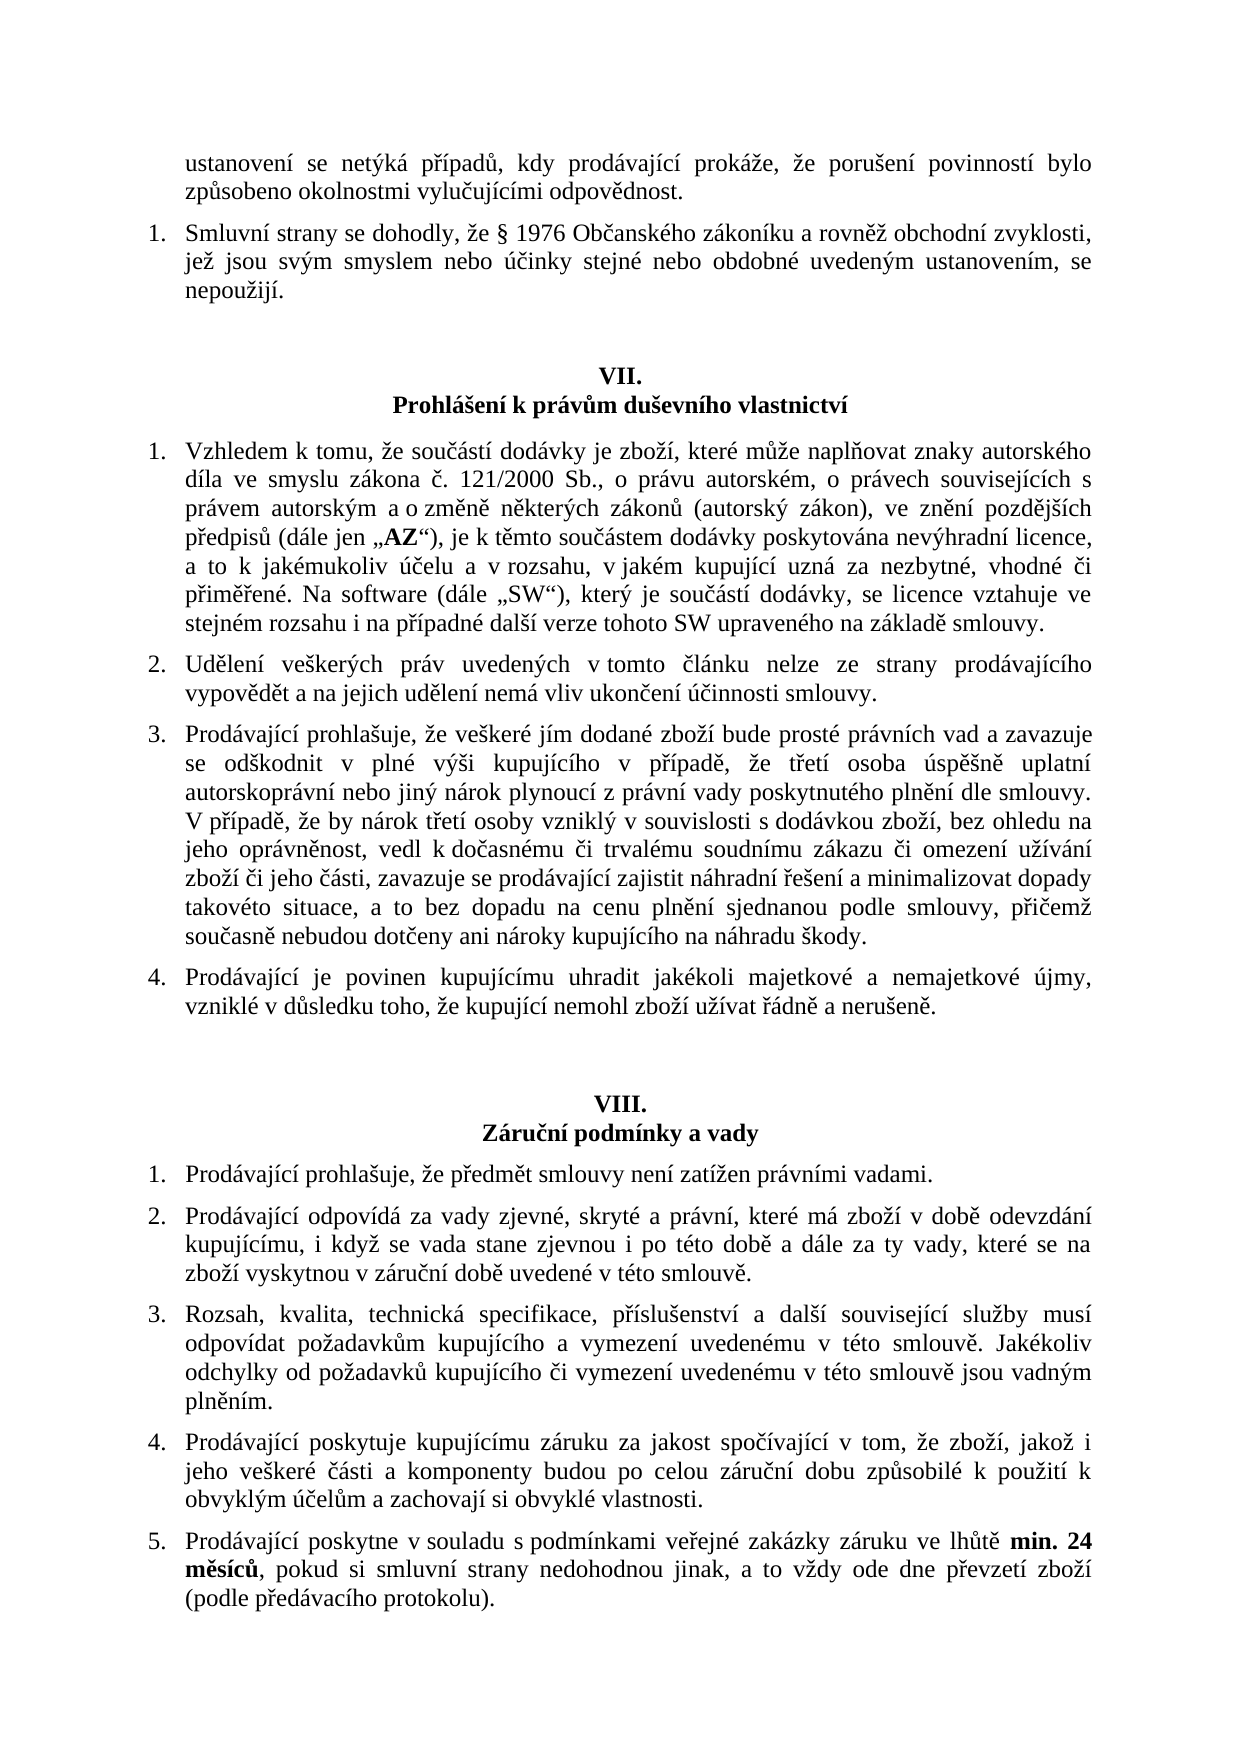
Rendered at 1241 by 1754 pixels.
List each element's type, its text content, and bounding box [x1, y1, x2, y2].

list Prodávající poskytne v souladu s podmínkami veřejné zakázky záruku ve lhůtě min. 24 měsíců, pokud si smluvní strany nedohodnou jinak, a to vždy ode dne převzetí zboží (podle předávacího protokolu). [148, 1526, 1092, 1612]
text VII. [148, 361, 1092, 390]
list Prodávající je povinen kupujícímu uhradit jakékoli majetkové a nemajetkové újmy, vzniklé v důsledku toho, že kupující nemohl zboží užívat řádně a nerušeně. [148, 962, 1092, 1019]
list Prodávající prohlašuje, že předmět smlouvy není zatížen právními vadami. [148, 1159, 1092, 1188]
list Smluvní strany se dohodly, že § 1976 Občanského zákoníku a rovněž obchodní zvyklosti, jež jsou svým smyslem nebo účinky stejné nebo obdobné uvedeným ustanovením, se nepoužijí. [148, 218, 1092, 304]
list Udělení veškerých práv uvedených v tomto článku nelze ze strany prodávajícího vypovědět a na jejich udělení nemá vliv ukončení účinnosti smlouvy. [148, 649, 1092, 707]
list Prodávající prohlašuje, že veškeré jím dodané zboží bude prosté právních vad a zavazuje se odškodnit v plné výši kupujícího v případě, že třetí osoba úspěšně uplatní autorskoprávní nebo jiný nárok plynoucí z právní vady poskytnutého plnění dle smlouvy. V případě, že by nárok třetí osoby vzniklý v souvislosti s dodávkou zboží, bez ohledu na jeho oprávněnost, vedl k dočasnému či trvalému soudnímu zákazu či omezení užívání zboží či jeho části, zavazuje se prodávající zajistit náhradní řešení a minimalizovat dopady takovéto situace, a to bez dopadu na cenu plnění sjednanou podle smlouvy, přičemž současně nebudou dotčeny ani nároky kupujícího na náhradu škody. [148, 719, 1092, 949]
list Rozsah, kvalita, technická specifikace, příslušenství a další související služby musí odpovídat požadavkům kupujícího a vymezení uvedenému v této smlouvě. Jakékoliv odchylky od požadavků kupujícího či vymezení uvedenému v této smlouvě jsou vadným plněním. [148, 1299, 1092, 1414]
text Prohlášení k právům duševního vlastnictví [148, 390, 1092, 419]
text Záruční podmínky a vady [148, 1118, 1092, 1147]
text VIII. [148, 1089, 1092, 1118]
list Prodávající poskytuje kupujícímu záruku za jakost spočívající v tom, že zboží, jakož i jeho veškeré části a komponenty budou po celou záruční dobu způsobilé k použití k obvyklým účelům a zachovají si obvyklé vlastnosti. [148, 1427, 1092, 1513]
list Prodávající odpovídá za vady zjevné, skryté a právní, které má zboží v době odevzdání kupujícímu, i když se vada stane zjevnou i po této době a dále za ty vady, které se na zboží vyskytnou v záruční době uvedené v této smlouvě. [148, 1201, 1092, 1287]
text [148, 148, 1092, 205]
list Vzhledem k tomu, že součástí dodávky je zboží, které může naplňovat znaky autorského díla ve smyslu zákona č. 121/2000 Sb., o právu autorském, o právech souvisejících s právem autorským a o změně některých zákonů (autorský zákon), ve znění pozdějších předpisů (dále jen „AZ“), je k těmto součástem dodávky poskytována nevýhradní licence, a to k jakémukoliv účelu a v rozsahu, v jakém kupující uzná za nezbytné, vhodné či přiměřené. Na software (dále „SW“), který je součástí dodávky, se licence vztahuje ve stejném rozsahu i na případné další verze tohoto SW upraveného na základě smlouvy. [148, 436, 1092, 637]
